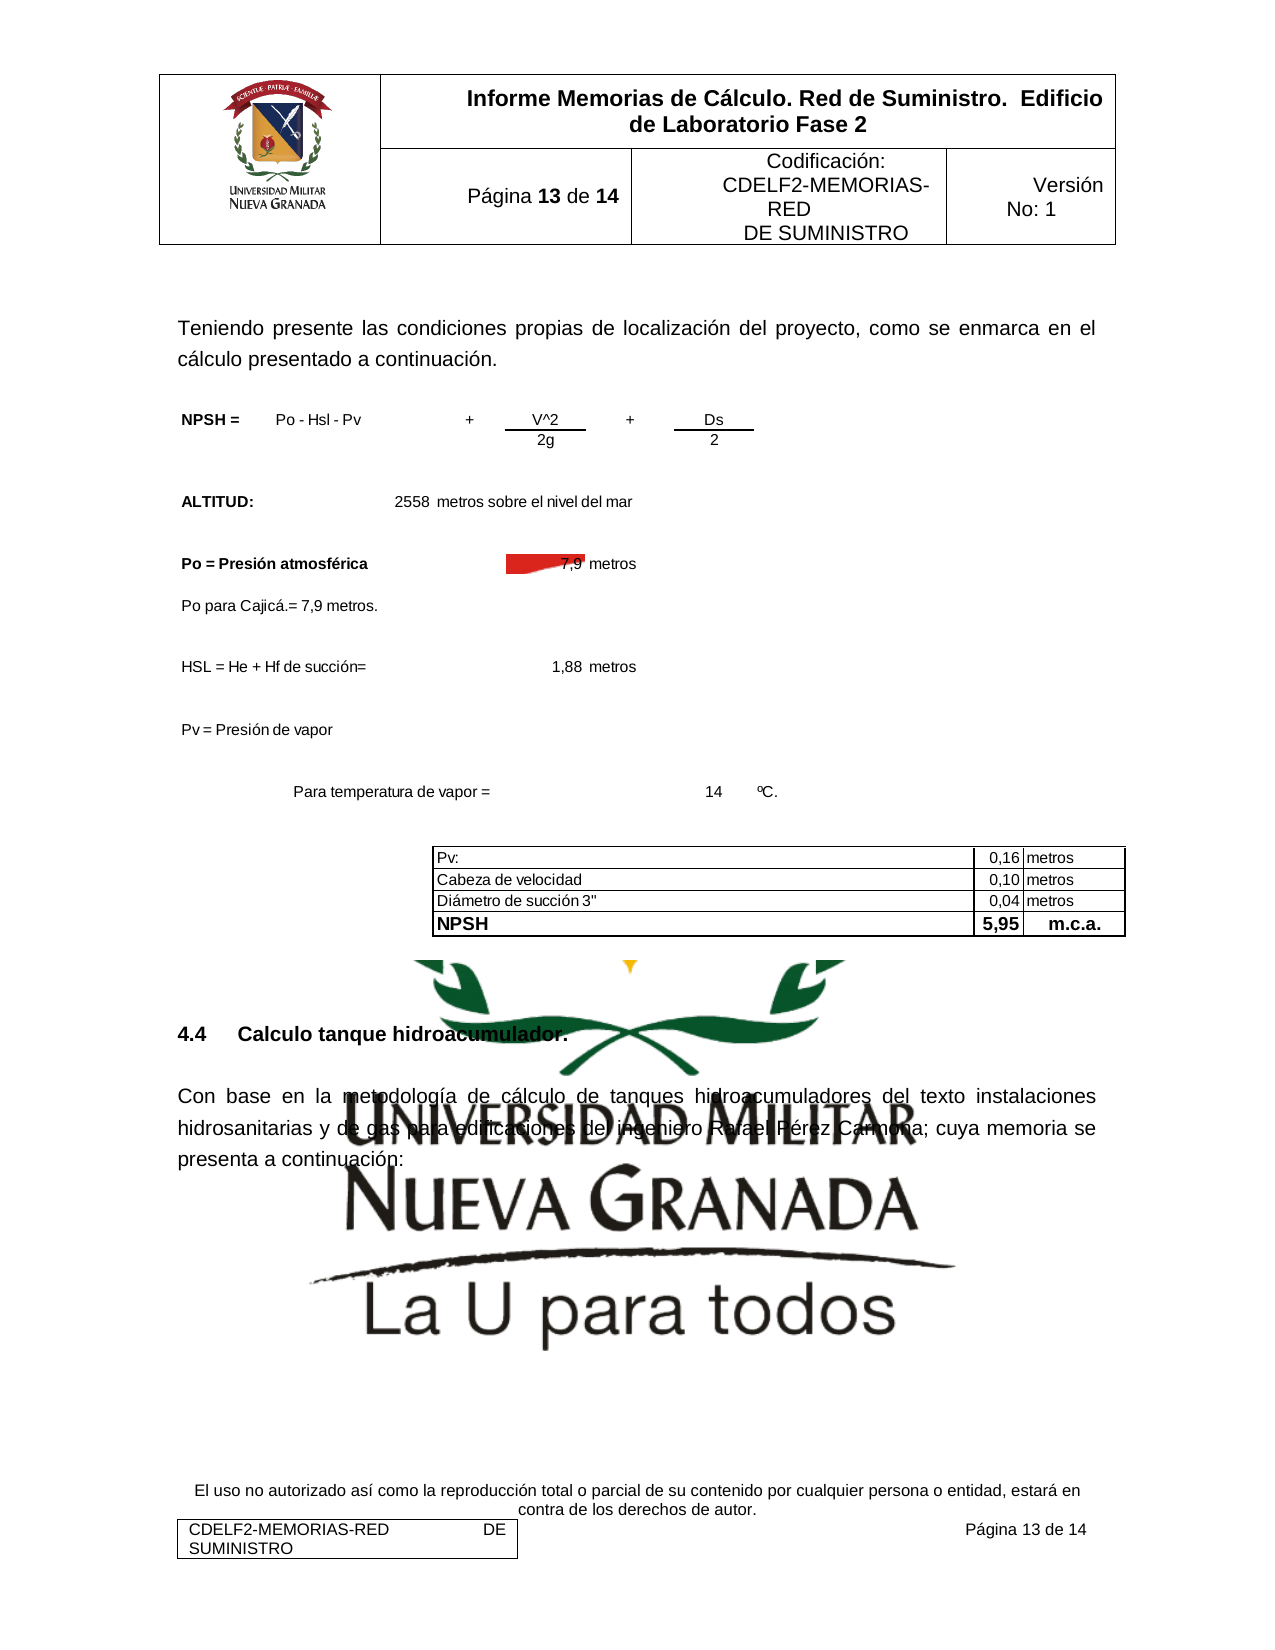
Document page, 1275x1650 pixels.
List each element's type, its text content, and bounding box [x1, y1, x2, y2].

text Con base en la metodología de cálculo de tanques hidroacumuladores del texto instalaciones hidrosanitarias y de gas para edificaciones del ingeniero Rafael Pérez Carmona; cuya memoria se presenta a continuación: [177, 1084, 1098, 1170]
picture [301, 960, 958, 1022]
picture [301, 1046, 958, 1084]
picture [223, 75, 333, 209]
picture [301, 1170, 958, 1351]
picture [506, 554, 585, 574]
subtitle Calculo tanque hidroacumulador. [177, 1022, 1098, 1046]
text Teniendo presente las condiciones propias de localización del proyecto, como se enmarca en el cálculo presentado a continuación. [177, 316, 1098, 371]
